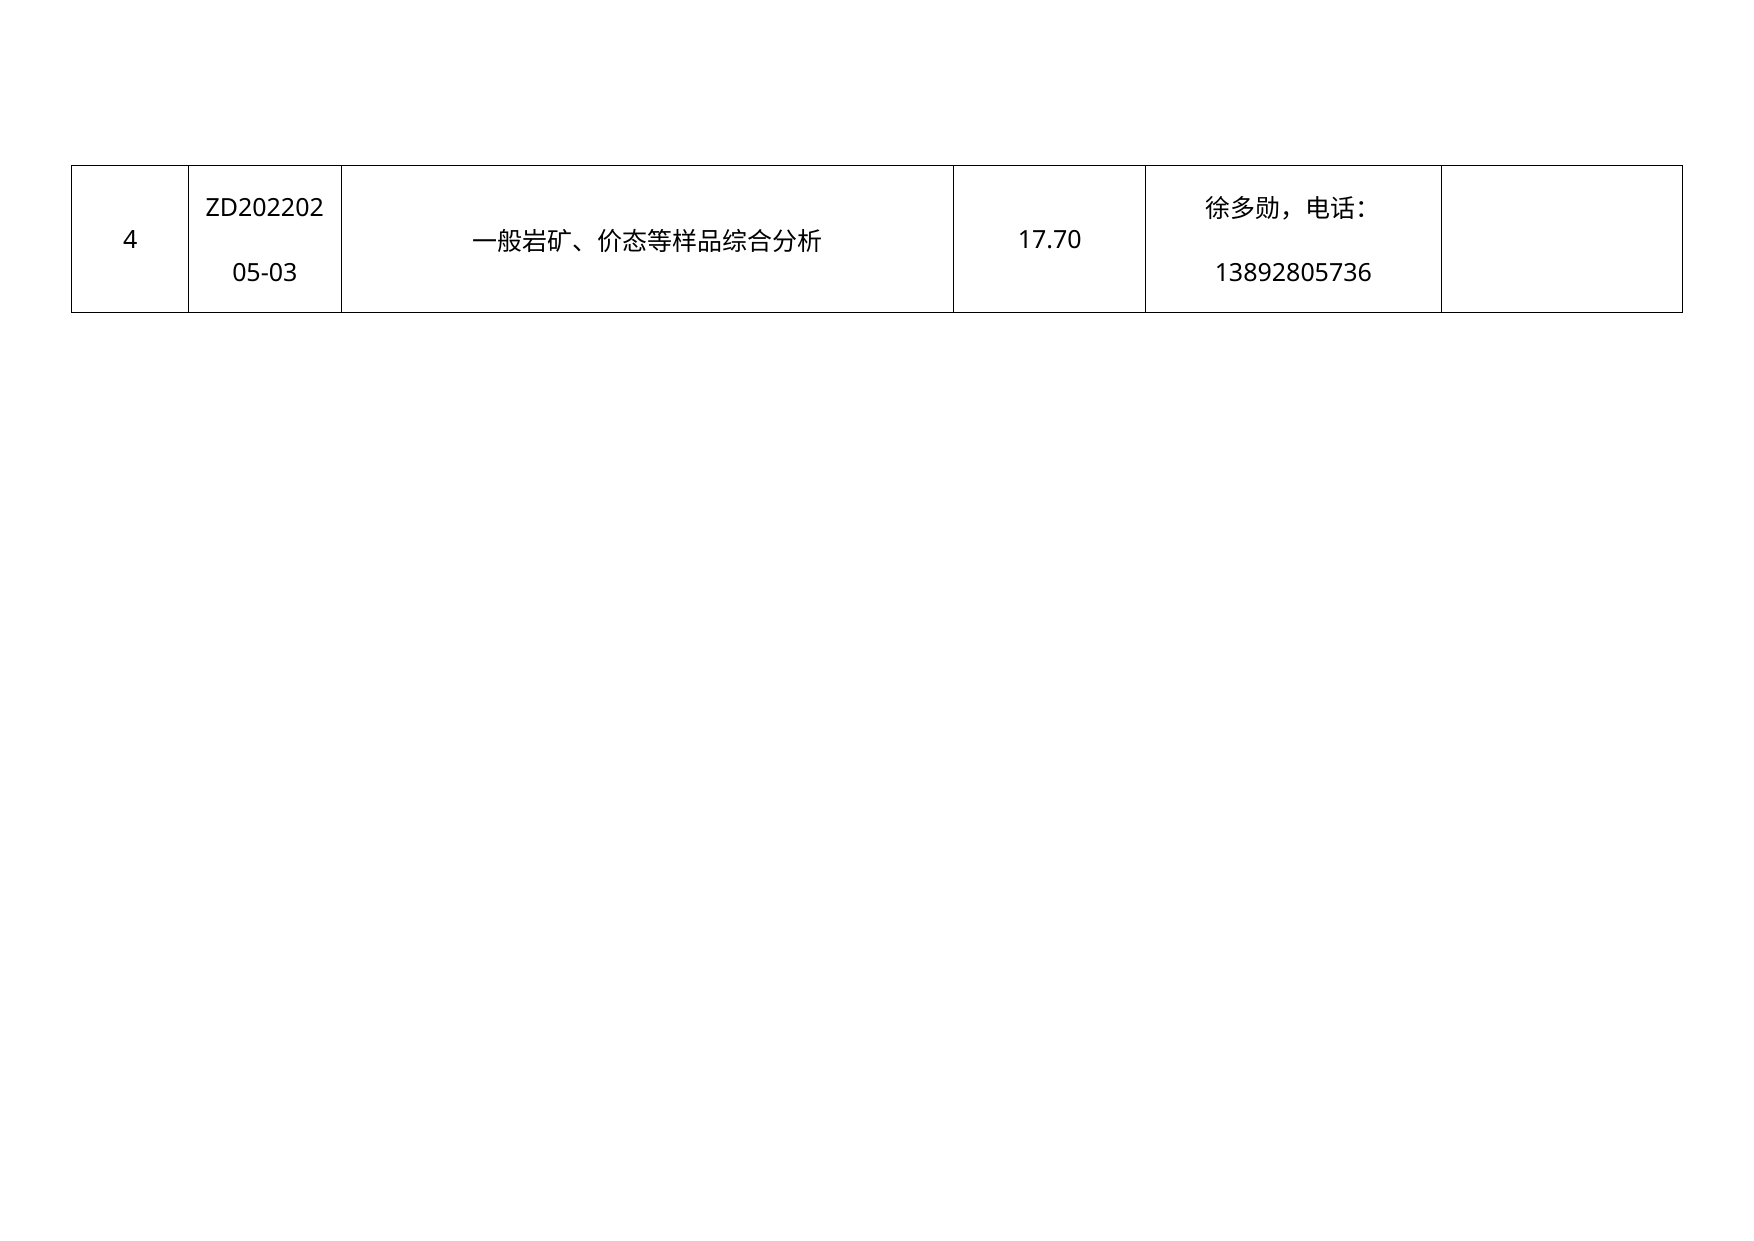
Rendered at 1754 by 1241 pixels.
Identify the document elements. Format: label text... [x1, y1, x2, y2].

table_cell 徐多勋，电话：13892805736 [1146, 166, 1441, 312]
table_cell 4 [72, 166, 188, 312]
table_cell 17.70 [954, 166, 1145, 312]
table_cell ZD20220205-03 [189, 166, 341, 312]
table_cell 一般岩矿、价态等样品综合分析 [342, 166, 953, 312]
